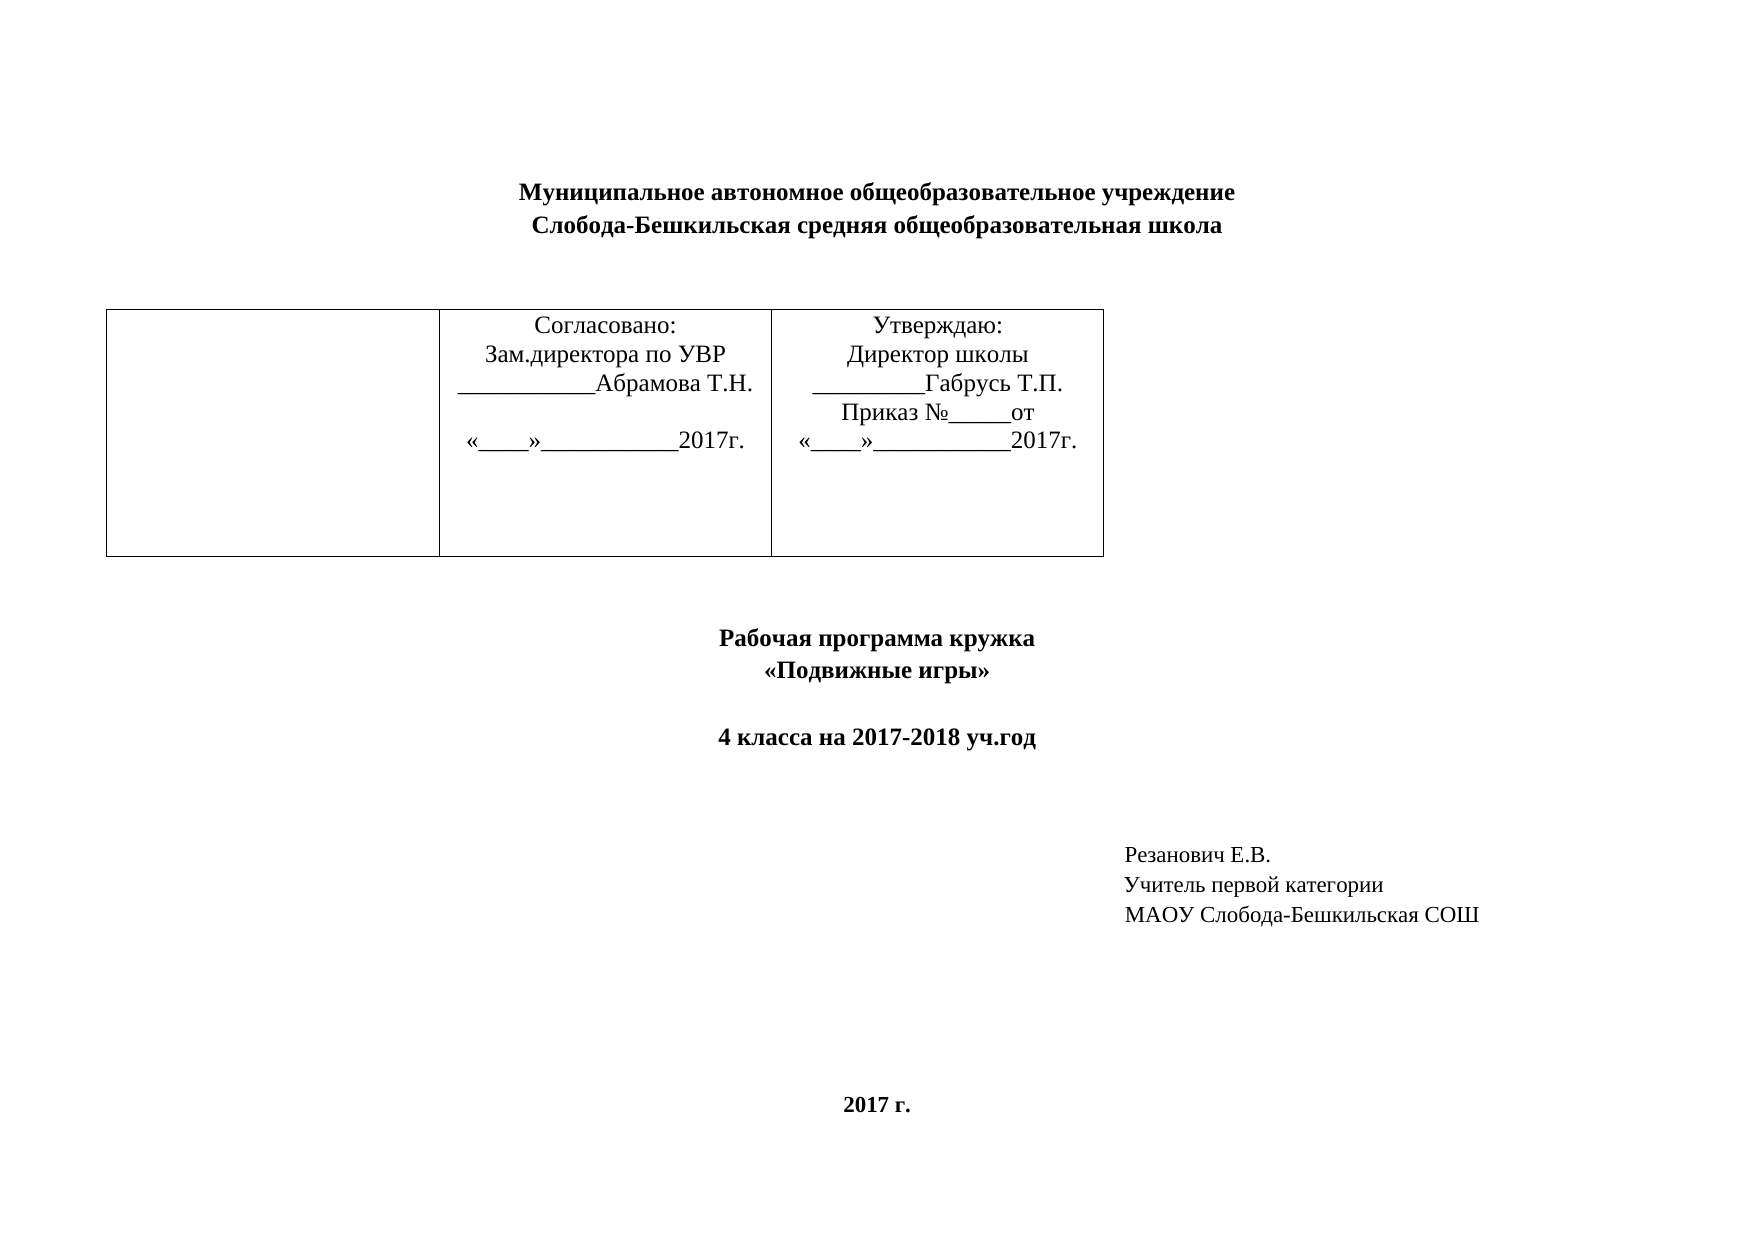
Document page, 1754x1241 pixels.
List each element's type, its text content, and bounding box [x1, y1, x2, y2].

text Муниципальное автономное общеобразовательное учреждение [118, 177, 1636, 206]
text МАОУ Слобода-Бешкильская СОШ [118, 901, 1636, 928]
text «Подвижные игры» [118, 656, 1636, 684]
table_header [107, 310, 439, 556]
text Рабочая программа кружка [118, 623, 1636, 651]
text Учитель первой категории [118, 871, 1636, 898]
text Резанович Е.В. [118, 841, 1636, 867]
table_header Согласовано: Зам.директора по УВР ___________Абрамова Т.Н. «____»___________2017г. [440, 310, 771, 556]
text 4 класса на 2017-2018 уч.год [118, 722, 1636, 750]
text 2017 г. [118, 1091, 1636, 1117]
table_header Утверждаю: Директор школы _________Габрусь Т.П. Приказ №_____от «____»___________2017г. [772, 310, 1103, 556]
text Слобода-Бешкильская средняя общеобразовательная школа [118, 210, 1636, 239]
